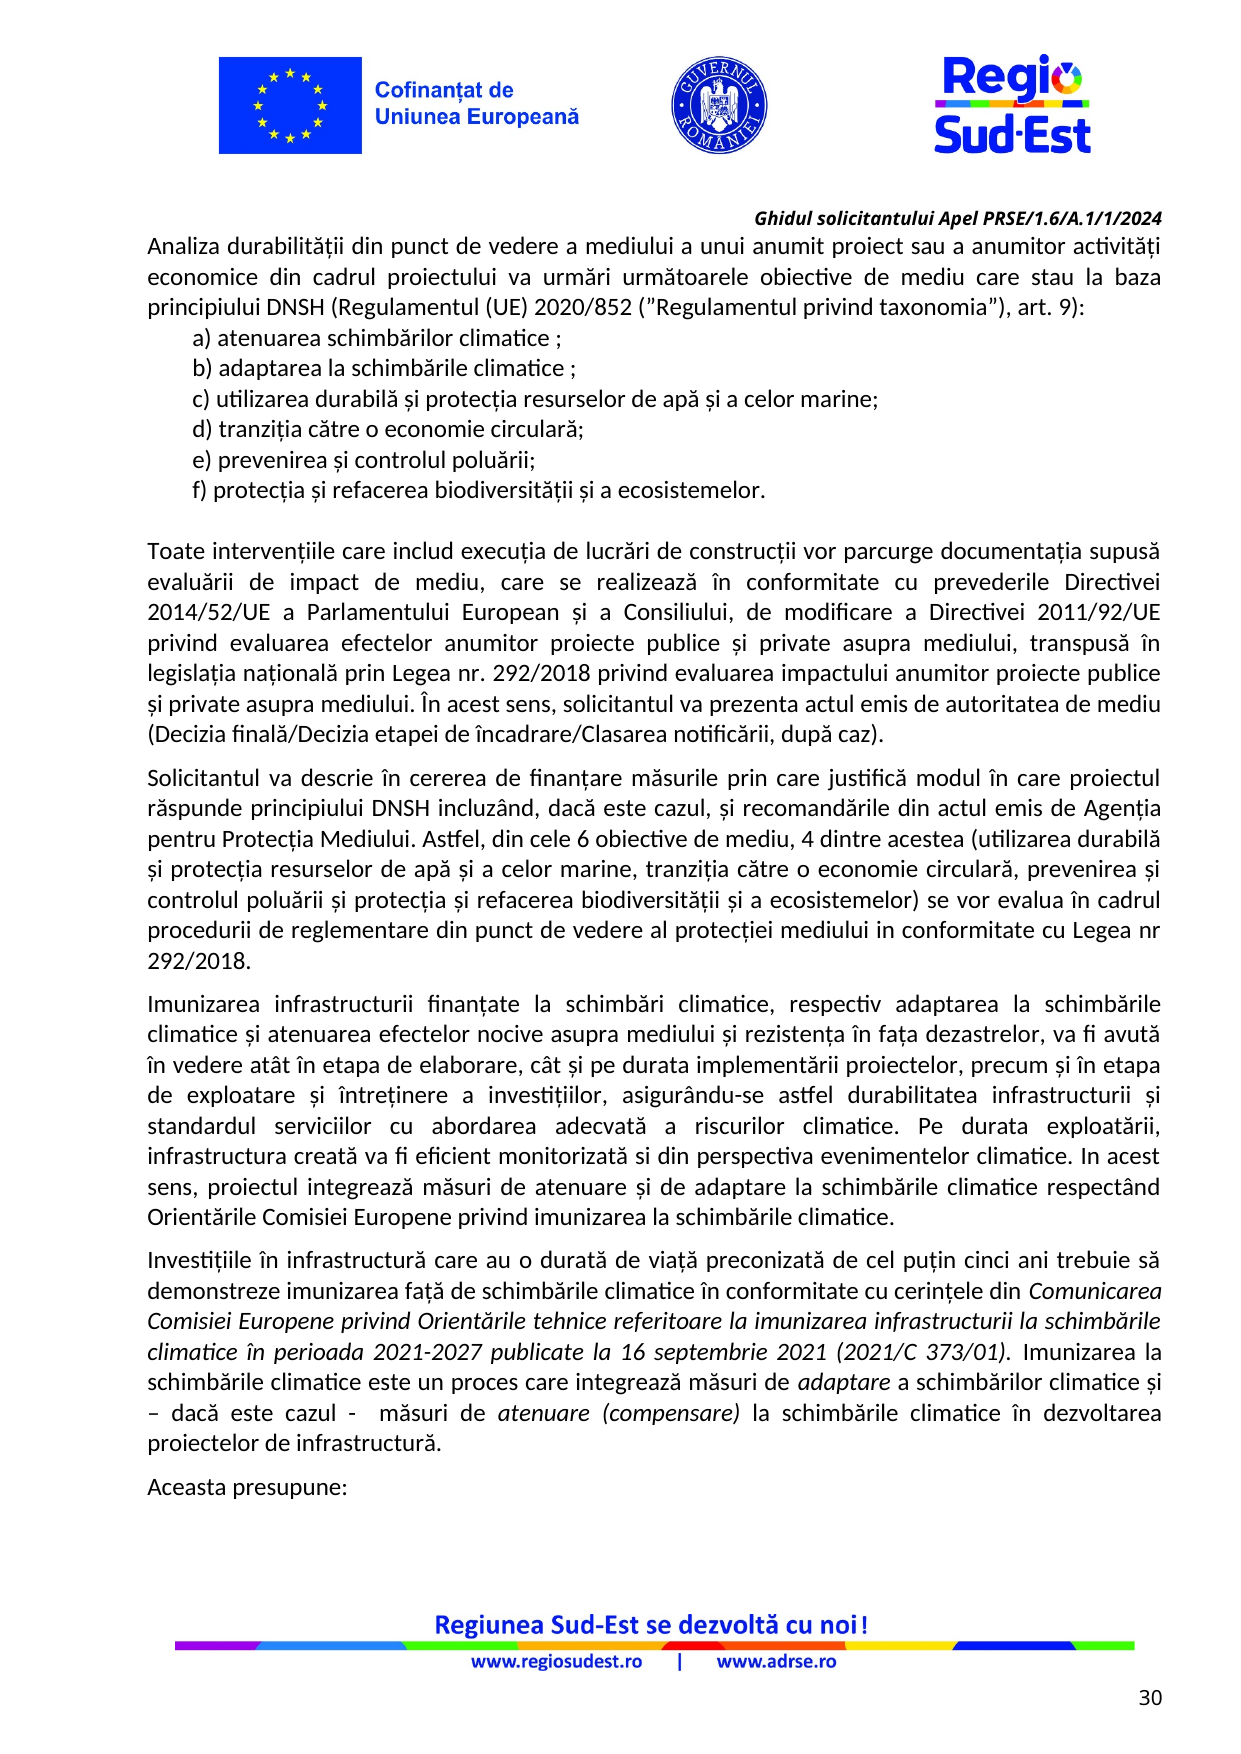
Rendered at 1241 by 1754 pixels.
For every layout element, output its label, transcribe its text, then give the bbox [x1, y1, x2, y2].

list f) protecția și refacerea biodiversității și a ecosistemelor. [147, 474, 1162, 505]
list c) utilizarea durabilă și protecția resurselor de apă și a celor marine; [147, 383, 1162, 413]
picture [218, 54, 1091, 155]
text Analiza durabilității din punct de vedere a mediului a unui anumit proiect sau a anumitor activități economice din cadrul proiectului va urmări următoarele obiective de mediu care stau la baza principiului DNSH (Regulamentul (UE) 2020/852 (”Regulamentul privind taxonomia”), art. 9): [147, 230, 1162, 322]
list e) prevenirea și controlul poluării; [147, 444, 1162, 474]
picture [175, 1614, 1135, 1671]
text Investițiile în infrastructură care au o durată de viață preconizată de cel puțin cinci ani trebuie să demonstreze imunizarea față de schimbările climatice în conformitate cu cerințele din Comunicarea Comisiei Europene privind Orientările tehnice referitoare la imunizarea infrastructurii la schimbările climatice în perioada 2021-2027 publicate la 16 septembrie 2021 (2021/C 373/01). Imunizarea la schimbările climatice este un proces care integrează măsuri de adaptare a schimbărilor climatice și – dacă este cazul - măsuri de atenuare (compensare) la schimbările climatice în dezvoltarea proiectelor de infrastructură. [147, 1244, 1162, 1458]
text Aceasta presupune: [147, 1471, 1162, 1501]
text Imunizarea infrastructurii finanțate la schimbări climatice, respectiv adaptarea la schimbările climatice și atenuarea efectelor nocive asupra mediului și rezistența în fața dezastrelor, va fi avută în vedere atât în etapa de elaborare, cât și pe durata implementării proiectelor, precum și în etapa de exploatare și întreținere a investițiilor, asigurându-se astfel durabilitatea infrastructurii și standardul serviciilor cu abordarea adecvată a riscurilor climatice. Pe durata exploatării, infrastructura creată va fi eficient monitorizată si din perspectiva evenimentelor climatice. In acest sens, proiectul integrează măsuri de atenuare și de adaptare la schimbările climatice respectând Orientările Comisiei Europene privind imunizarea la schimbările climatice. [147, 988, 1162, 1232]
list a) atenuarea schimbărilor climatice ; [147, 322, 1162, 352]
text Solicitantul va descrie în cererea de finanțare măsurile prin care justifică modul în care proiectul răspunde principiului DNSH incluzând, dacă este cazul, și recomandările din actul emis de Agenția pentru Protecția Mediului. Astfel, din cele 6 obiective de mediu, 4 dintre acestea (utilizarea durabilă și protecția resurselor de apă și a celor marine, tranziția către o economie circulară, prevenirea și controlul poluării și protecția și refacerea biodiversității și a ecosistemelor) se vor evalua în cadrul procedurii de reglementare din punct de vedere al protecției mediului in conformitate cu Legea nr 292/2018. [147, 762, 1162, 975]
list d) tranziția către o economie circulară; [147, 413, 1162, 444]
text Toate intervențiile care includ execuția de lucrări de construcții vor parcurge documentația supusă evaluării de impact de mediu, care se realizează în conformitate cu prevederile Directivei 2014/52/UE a Parlamentului European și a Consiliului, de modificare a Directivei 2011/92/UE privind evaluarea efectelor anumitor proiecte publice și private asupra mediului, transpusă în legislația națională prin Legea nr. 292/2018 privind evaluarea impactului anumitor proiecte publice și private asupra mediului. În acest sens, solicitantul va prezenta actul emis de autoritatea de mediu (Decizia finală/Decizia etapei de încadrare/Clasarea notificării, după caz). [147, 536, 1162, 749]
list b) adaptarea la schimbările climatice ; [147, 352, 1162, 383]
